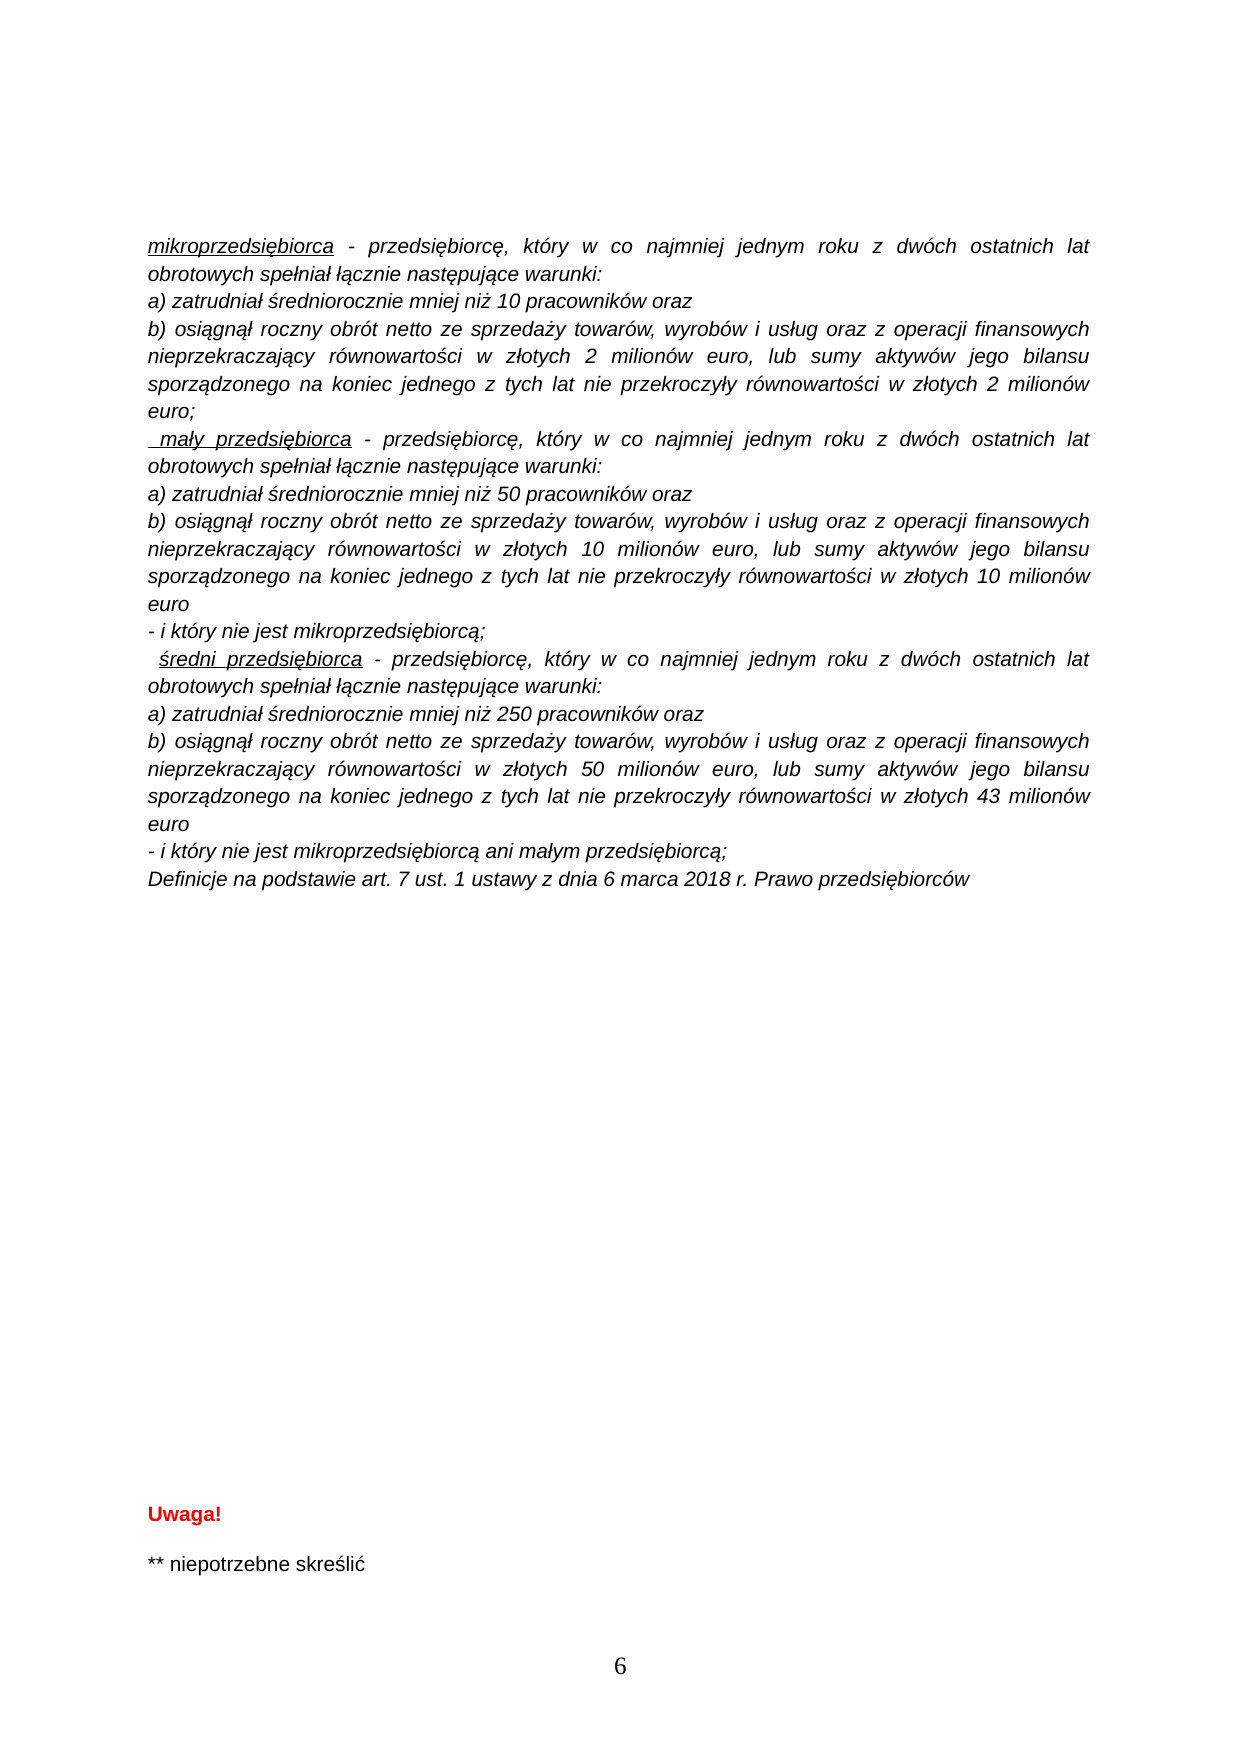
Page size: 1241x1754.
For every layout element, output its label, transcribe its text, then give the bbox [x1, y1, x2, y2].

text mikroprzedsiębiorca - przedsiębiorcę, który w co najmniej jednym roku z dwóch ostatnich lat obrotowych spełniał łącznie następujące warunki: [148, 234, 1093, 285]
text b) osiągnął roczny obrót netto ze sprzedaży towarów, wyrobów i usług oraz z operacji finansowych nieprzekraczający równowartości w złotych 10 milionów euro, lub sumy aktywów jego bilansu sporządzonego na koniec jednego z tych lat nie przekroczyły równowartości w złotych 10 milionów euro [148, 509, 1093, 615]
text a) zatrudniał średniorocznie mniej niż 10 pracowników oraz [148, 289, 1093, 313]
text - i który nie jest mikroprzedsiębiorcą ani małym przedsiębiorcą; [148, 839, 1093, 863]
text - i który nie jest mikroprzedsiębiorcą; [148, 619, 1093, 643]
text mały przedsiębiorca - przedsiębiorcę, który w co najmniej jednym roku z dwóch ostatnich lat obrotowych spełniał łącznie następujące warunki: [148, 426, 1093, 478]
text Uwaga! [148, 1501, 1093, 1525]
text a) zatrudniał średniorocznie mniej niż 250 pracowników oraz [148, 701, 1093, 725]
text Definicje na podstawie art. 7 ust. 1 ustawy z dnia 6 marca 2018 r. Prawo przedsiębiorców [148, 866, 1093, 890]
text ** niepotrzebne skreślić [148, 1552, 1093, 1576]
text a) zatrudniał średniorocznie mniej niż 50 pracowników oraz [148, 481, 1093, 505]
text b) osiągnął roczny obrót netto ze sprzedaży towarów, wyrobów i usług oraz z operacji finansowych nieprzekraczający równowartości w złotych 50 milionów euro, lub sumy aktywów jego bilansu sporządzonego na koniec jednego z tych lat nie przekroczyły równowartości w złotych 43 milionów euro [148, 729, 1093, 835]
text b) osiągnął roczny obrót netto ze sprzedaży towarów, wyrobów i usług oraz z operacji finansowych nieprzekraczający równowartości w złotych 2 milionów euro, lub sumy aktywów jego bilansu sporządzonego na koniec jednego z tych lat nie przekroczyły równowartości w złotych 2 milionów euro; [148, 316, 1093, 423]
text średni przedsiębiorca - przedsiębiorcę, który w co najmniej jednym roku z dwóch ostatnich lat obrotowych spełniał łącznie następujące warunki: [148, 646, 1093, 698]
